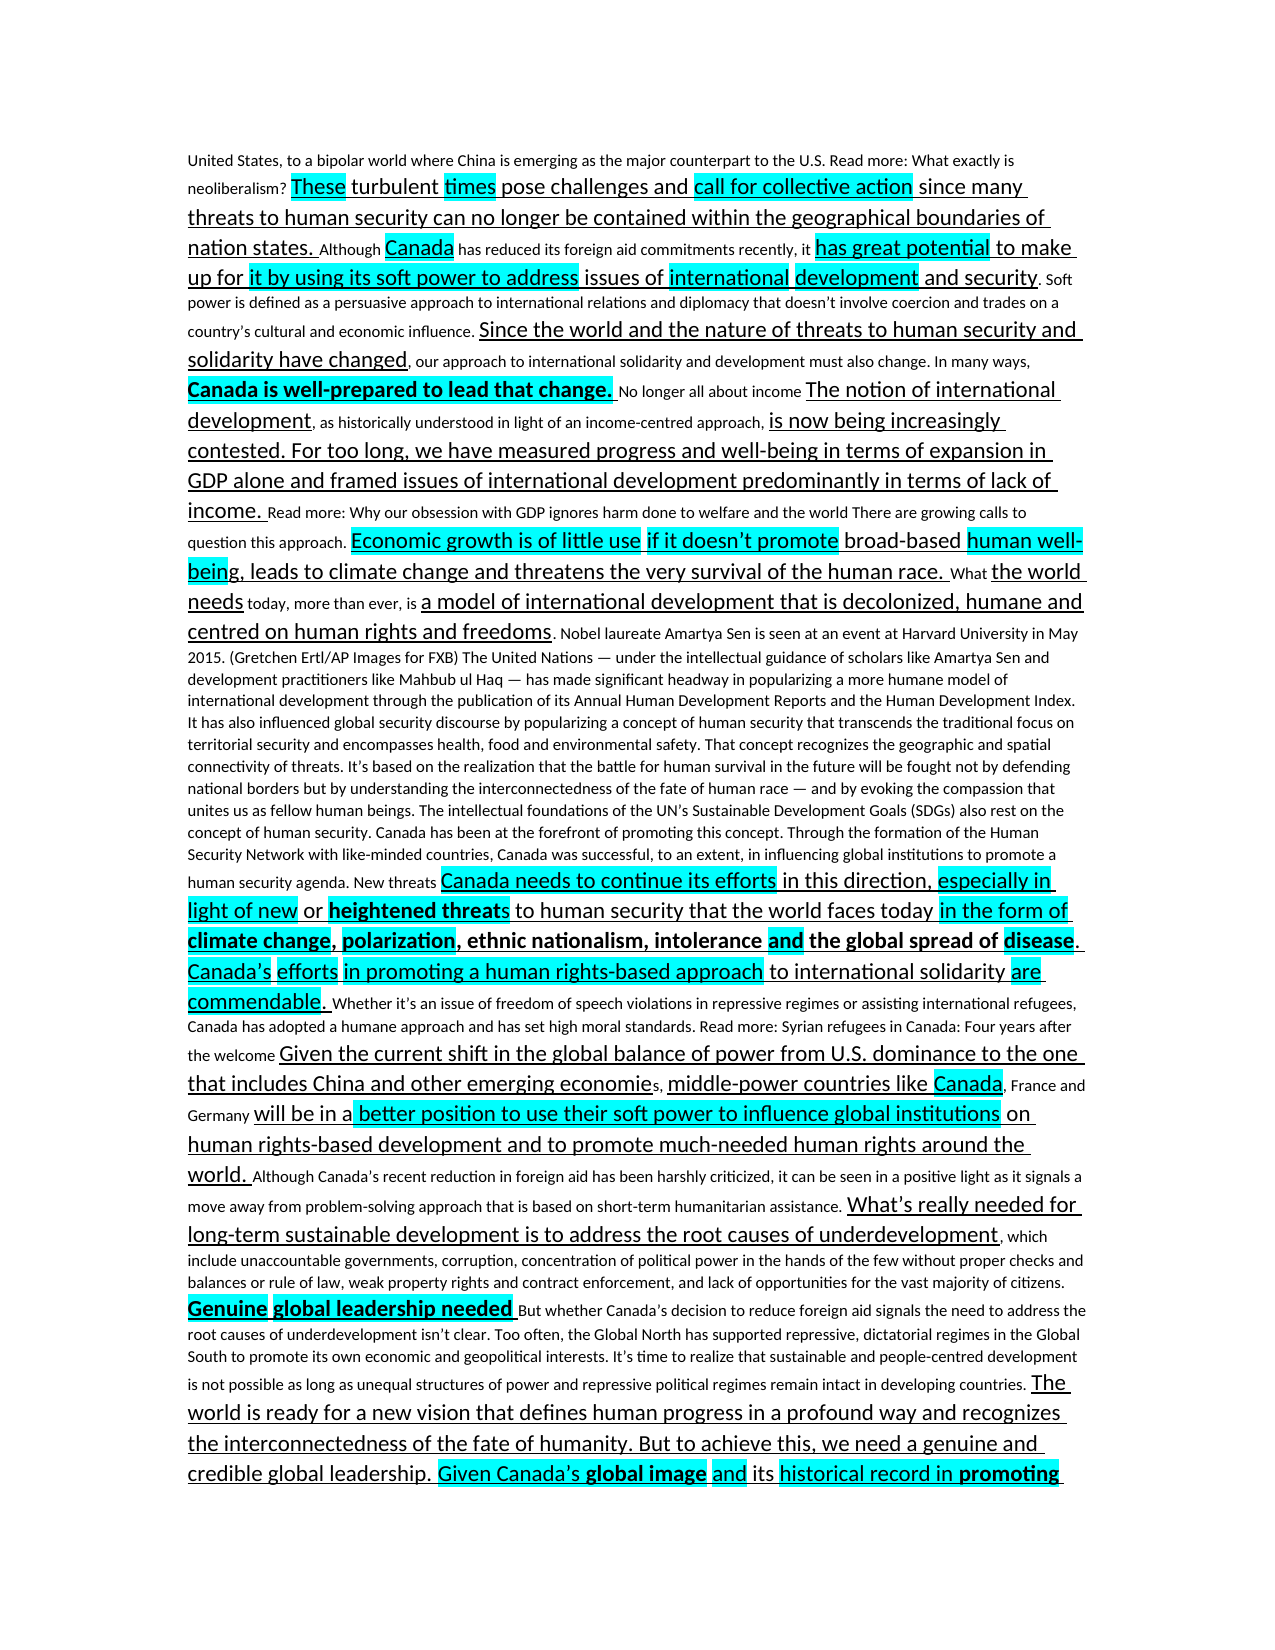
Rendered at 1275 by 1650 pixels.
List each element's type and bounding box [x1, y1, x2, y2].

text [187, 150, 1087, 1487]
